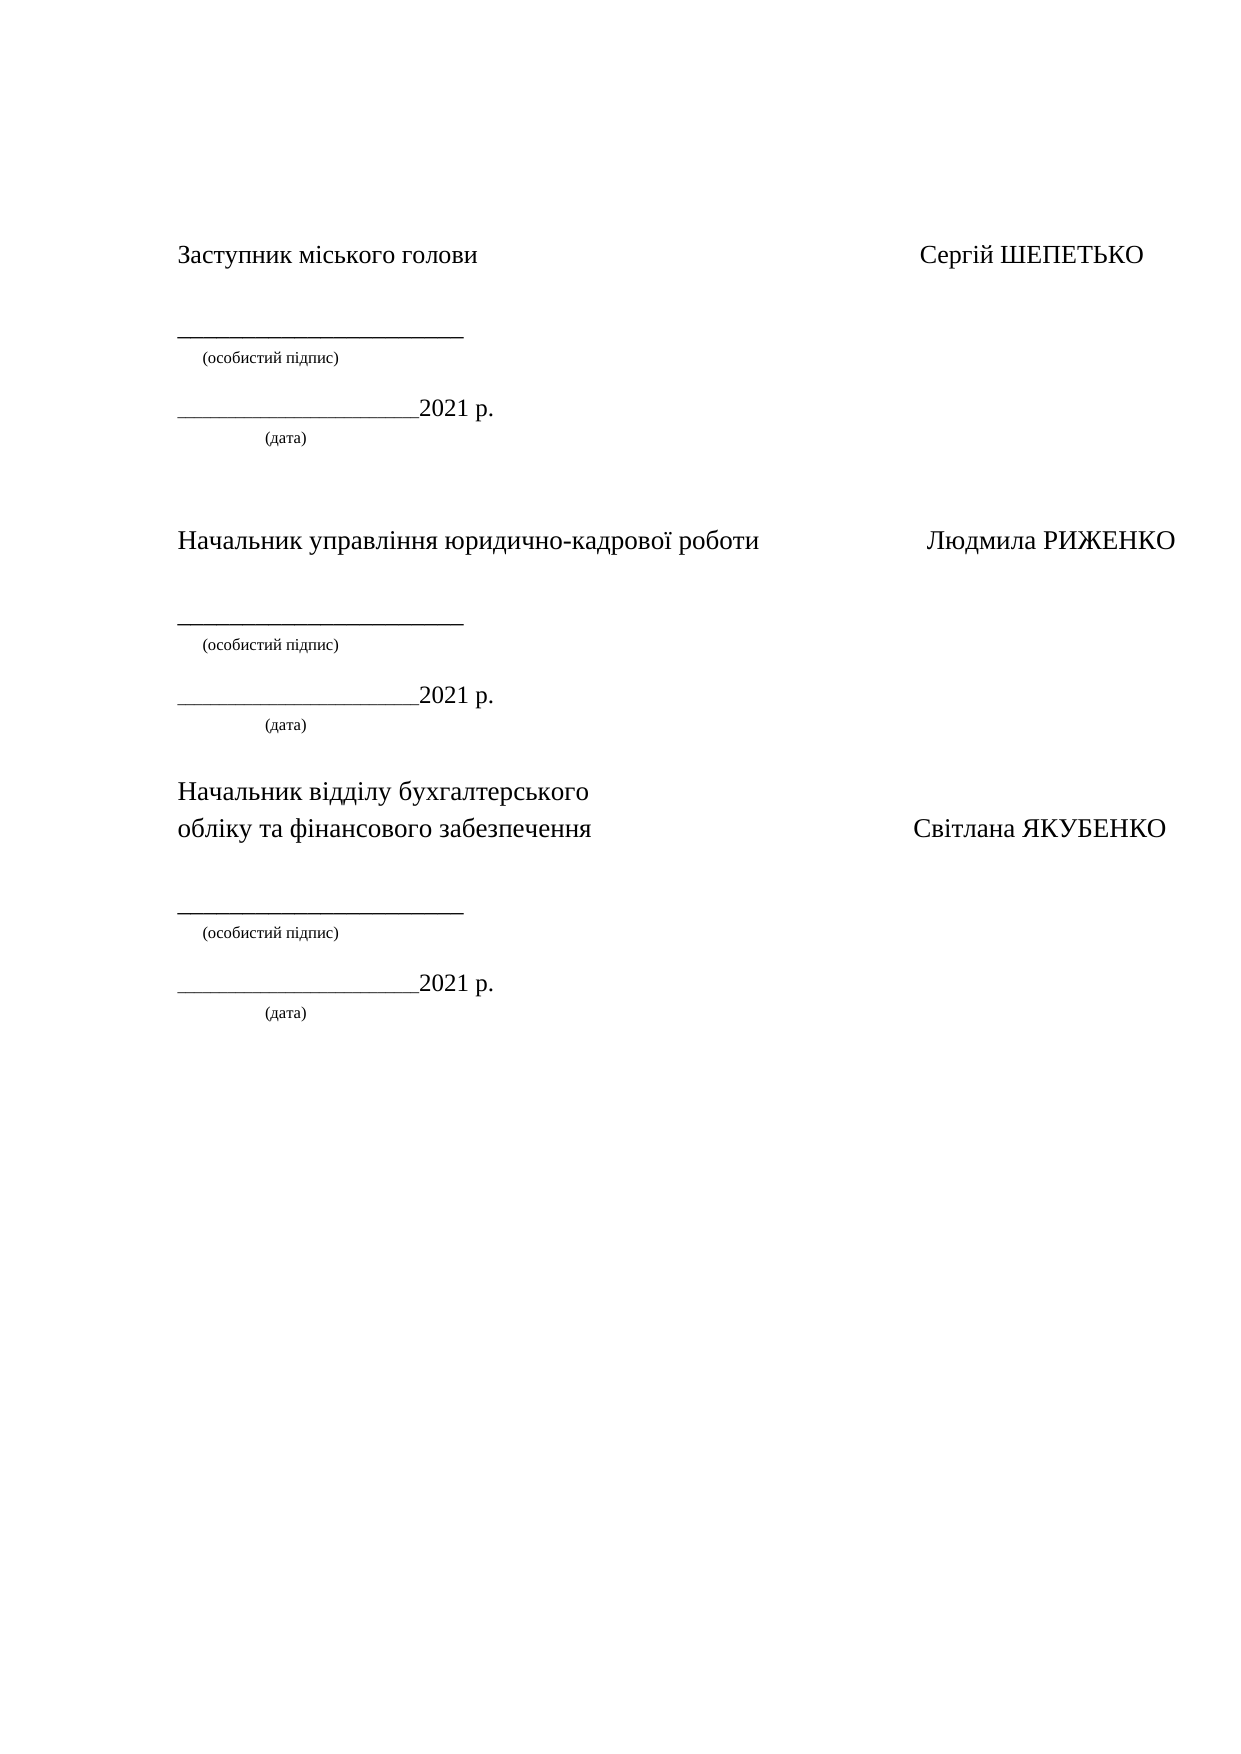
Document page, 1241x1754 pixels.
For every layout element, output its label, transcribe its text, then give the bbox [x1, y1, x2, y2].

text (дата) [177, 715, 1181, 734]
text (особистий підпис) [177, 923, 1181, 942]
text Заступник міського голови Сергій ШЕПЕТЬКО [177, 239, 1181, 269]
text ______________________ [177, 311, 1181, 341]
text _____________________________2021 р. [177, 680, 1181, 709]
text Начальник відділу бухгалтерського [177, 775, 1181, 806]
text (особистий підпис) [177, 347, 1181, 367]
text (особистий підпис) [177, 634, 1181, 653]
text Начальник управління юридично-кадрової роботи Людмила РИЖЕНКО [177, 524, 1181, 555]
text (дата) [177, 1003, 1181, 1022]
text _____________________________2021 р. [177, 393, 1181, 422]
text обліку та фінансового забезпечення Світлана ЯКУБЕНКО [177, 812, 1181, 843]
text _____________________________2021 р. [177, 968, 1181, 997]
text ______________________ [177, 598, 1181, 628]
text ______________________ [177, 887, 1181, 917]
text (дата) [177, 428, 1181, 447]
